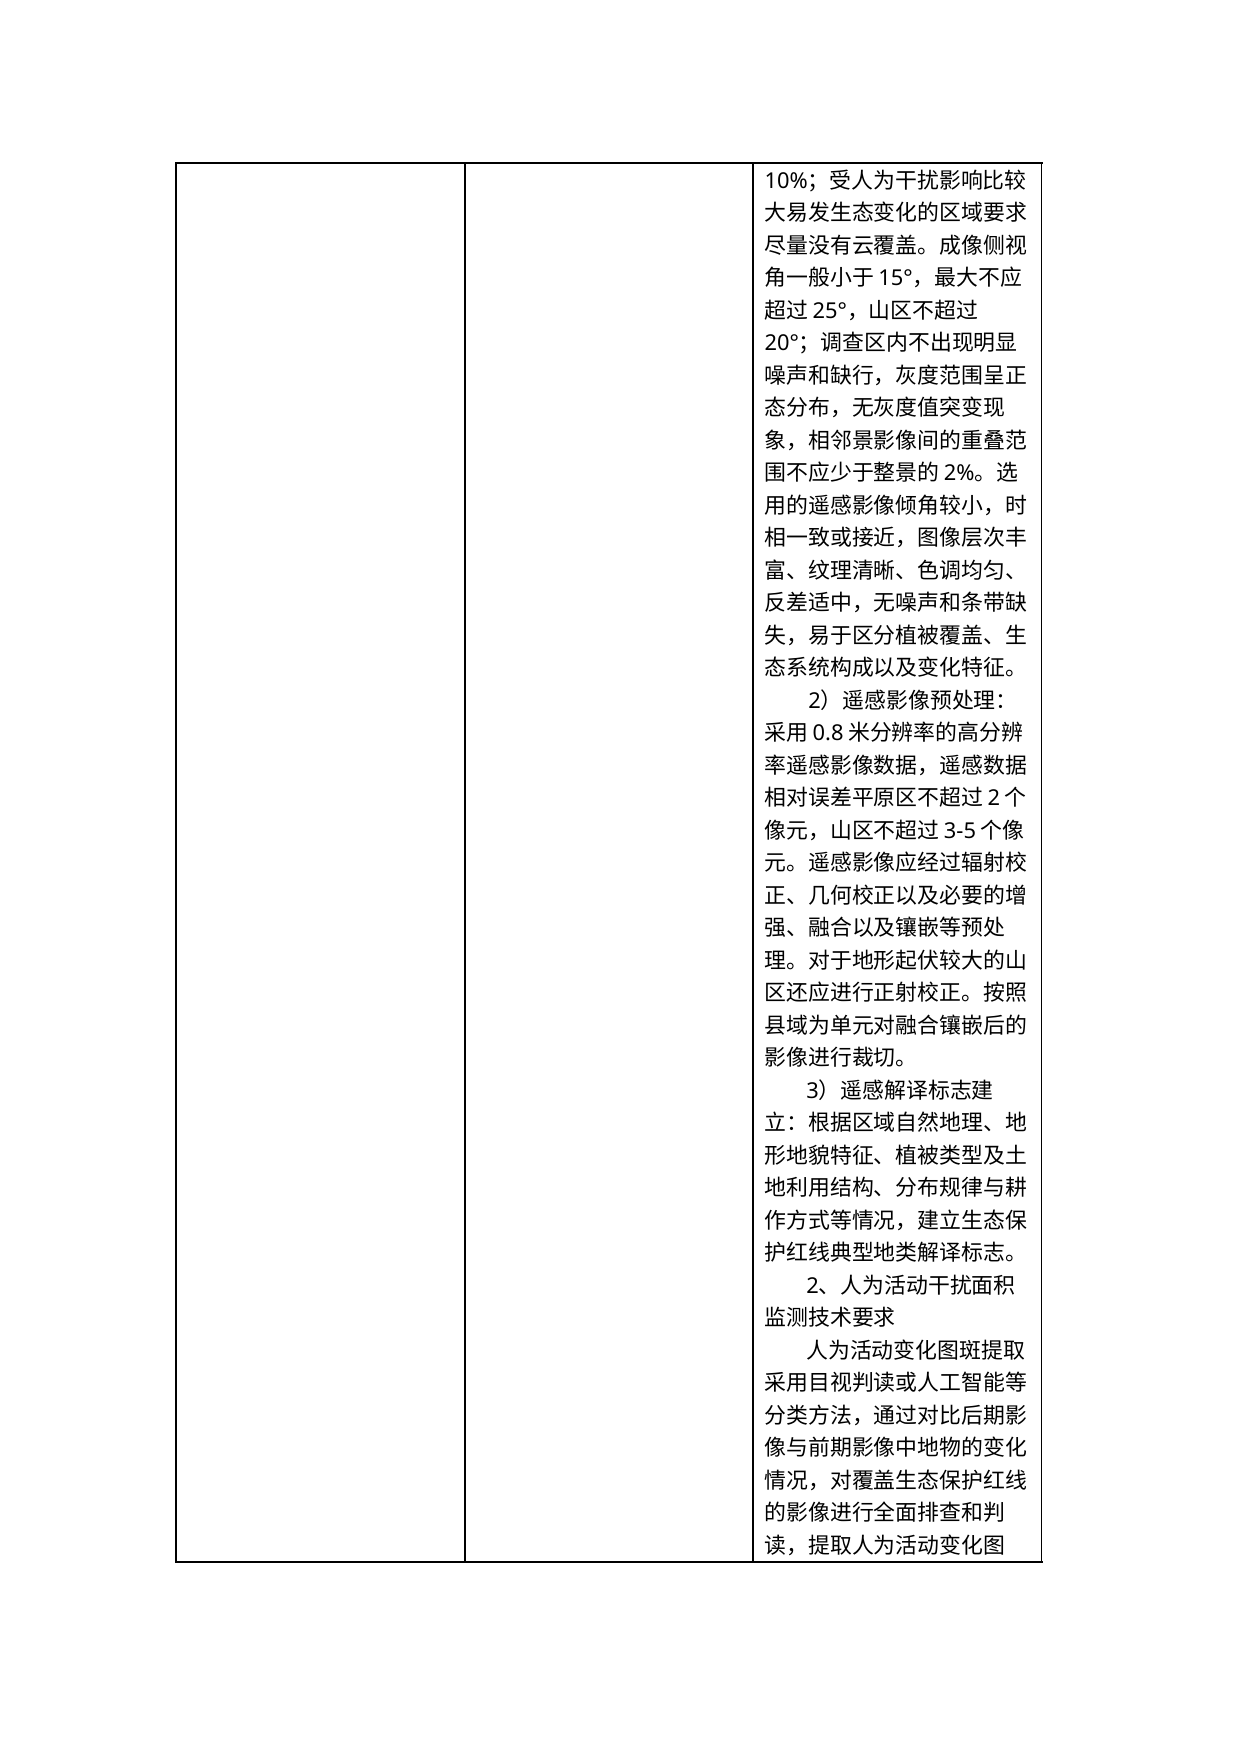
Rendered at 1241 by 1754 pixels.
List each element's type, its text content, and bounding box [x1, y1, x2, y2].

table_cell [466, 164, 752, 1561]
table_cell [754, 164, 1041, 1561]
table_cell 1 [177, 164, 464, 1561]
